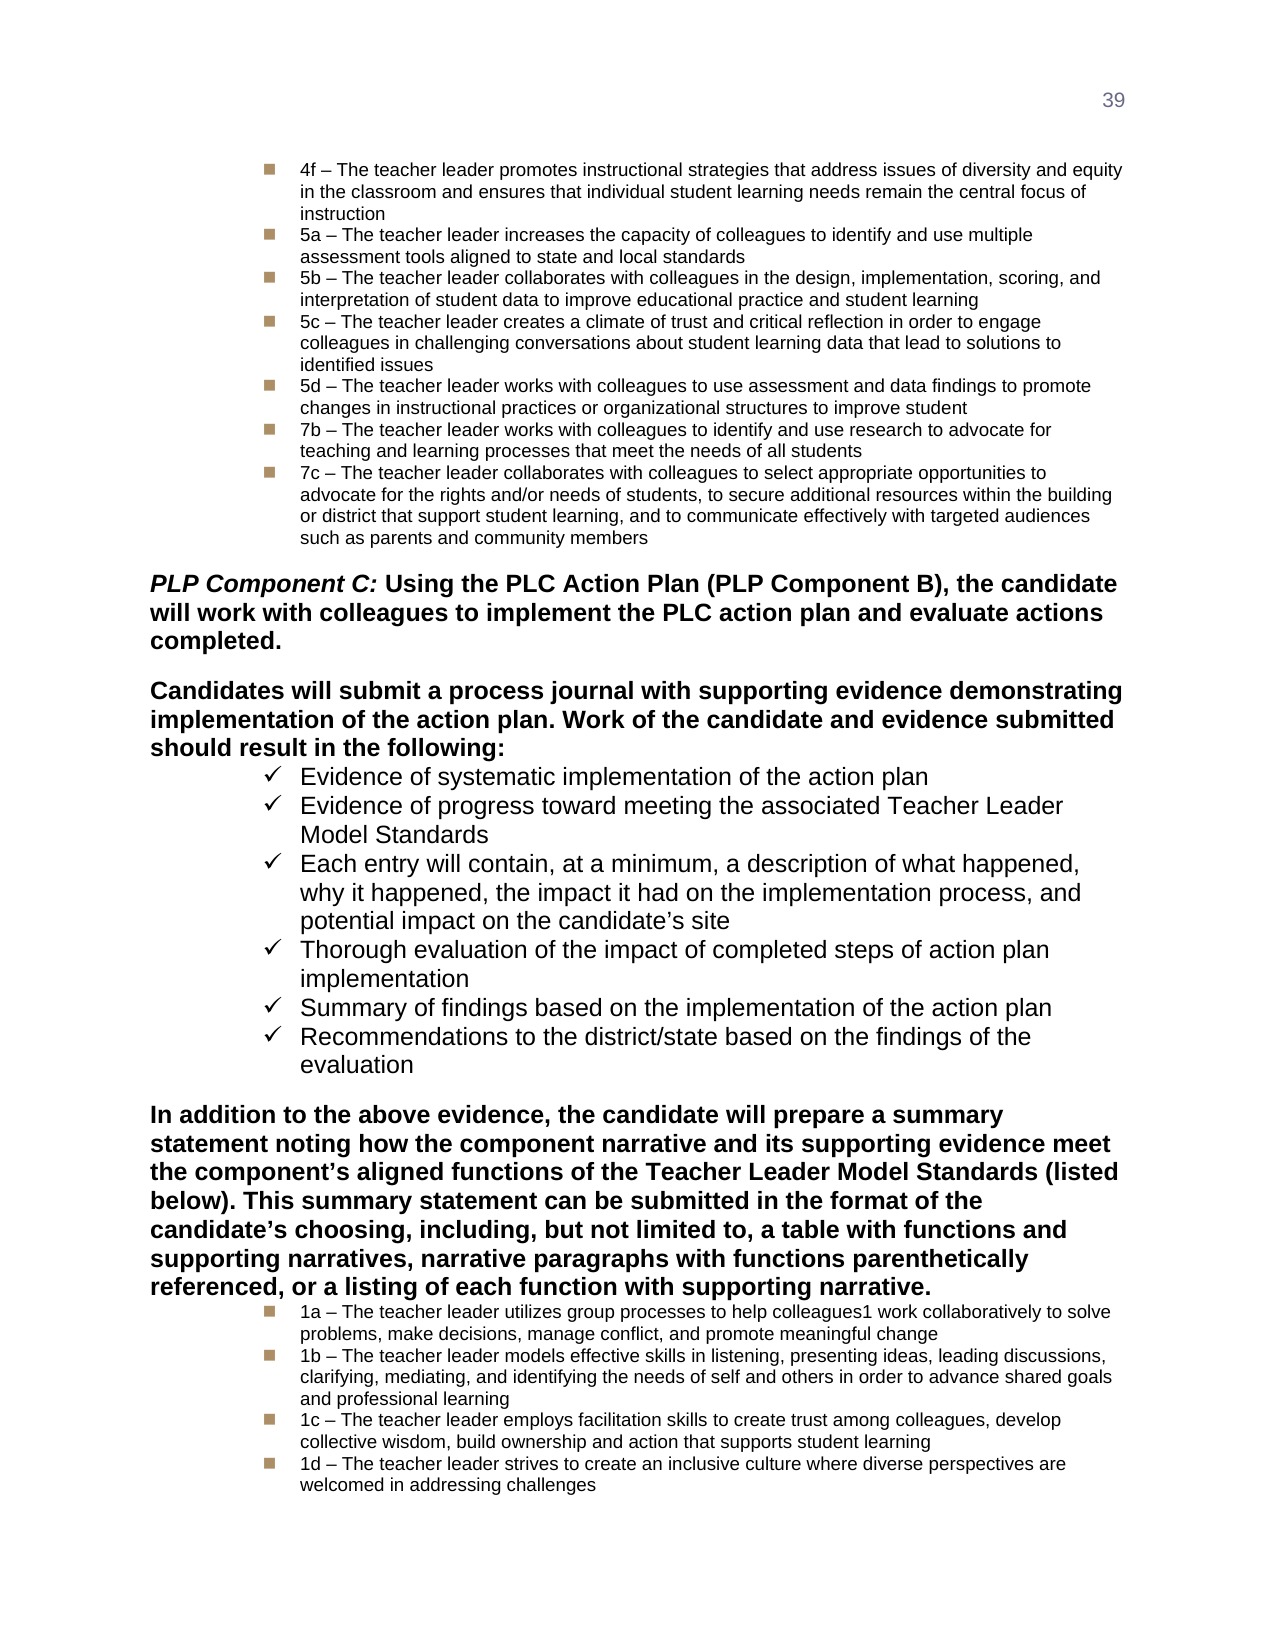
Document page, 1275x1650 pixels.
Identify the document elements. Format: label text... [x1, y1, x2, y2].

list Evidence of progress toward meeting the associated Teacher Leader Model Standards [262, 791, 1125, 849]
list 5a – The teacher leader increases the capacity of colleagues to identify and use multiple assessment tools aligned to state and local standards [262, 224, 1125, 267]
subtitle PLP Component C: Using the PLC Action Plan (PLP Component B), the candidate will work with colleagues to implement the PLC action plan and evaluate actions completed. [150, 569, 1125, 655]
list 1d – The teacher leader strives to create an inclusive culture where diverse perspectives are welcomed in addressing challenges [262, 1452, 1125, 1496]
list 7b – The teacher leader works with colleagues to identify and use research to advocate for teaching and learning processes that meet the needs of all students [262, 418, 1125, 462]
list 5c – The teacher leader creates a climate of trust and critical reflection in order to engage colleagues in challenging conversations about student learning data that lead to solutions to identified issues [262, 310, 1125, 375]
list 1a – The teacher leader utilizes group processes to help colleagues1 work collaboratively to solve problems, make decisions, manage conflict, and promote meaningful change [262, 1301, 1125, 1344]
list 1b – The teacher leader models effective skills in listening, presenting ideas, leading discussions, clarifying, mediating, and identifying the needs of self and others in order to advance shared goals and professional learning [262, 1344, 1125, 1409]
list 5b – The teacher leader collaborates with colleagues in the design, implementation, scoring, and interpretation of student data to improve educational practice and student learning [262, 267, 1125, 310]
list 7c – The teacher leader collaborates with colleagues to select appropriate opportunities to advocate for the rights and/or needs of students, to secure additional resources within the building or district that support student learning, and to communicate effectively with targeted audiences such as parents and community members [262, 462, 1125, 548]
list Recommendations to the district/state based on the findings of the evaluation [262, 1021, 1125, 1079]
list 1c – The teacher leader employs facilitation skills to create trust among colleagues, develop collective wisdom, build ownership and action that supports student learning [262, 1409, 1125, 1452]
subtitle Candidates will submit a process journal with supporting evidence demonstrating implementation of the action plan. Work of the candidate and evidence submitted should result in the following: [150, 676, 1125, 762]
list Each entry will contain, at a minimum, a description of what happened, why it happened, the impact it had on the implementation process, and potential impact on the candidate’s site [262, 849, 1125, 935]
list Summary of findings based on the implementation of the action plan [262, 993, 1125, 1021]
list Thorough evaluation of the impact of completed steps of action plan implementation [262, 935, 1125, 993]
list 4f – The teacher leader promotes instructional strategies that address issues of diversity and equity in the classroom and ensures that individual student learning needs remain the central focus of instruction [262, 159, 1125, 224]
subtitle In addition to the above evidence, the candidate will prepare a summary statement noting how the component narrative and its supporting evidence meet the component’s aligned functions of the Teacher Leader Model Standards (listed below). This summary statement can be submitted in the format of the candidate’s choosing, including, but not limited to, a table with functions and supporting narratives, narrative paragraphs with functions parenthetically referenced, or a listing of each function with supporting narrative. [150, 1100, 1125, 1301]
list 5d – The teacher leader works with colleagues to use assessment and data findings to promote changes in instructional practices or organizational structures to improve student [262, 375, 1125, 418]
list Evidence of systematic implementation of the action plan [262, 762, 1125, 791]
